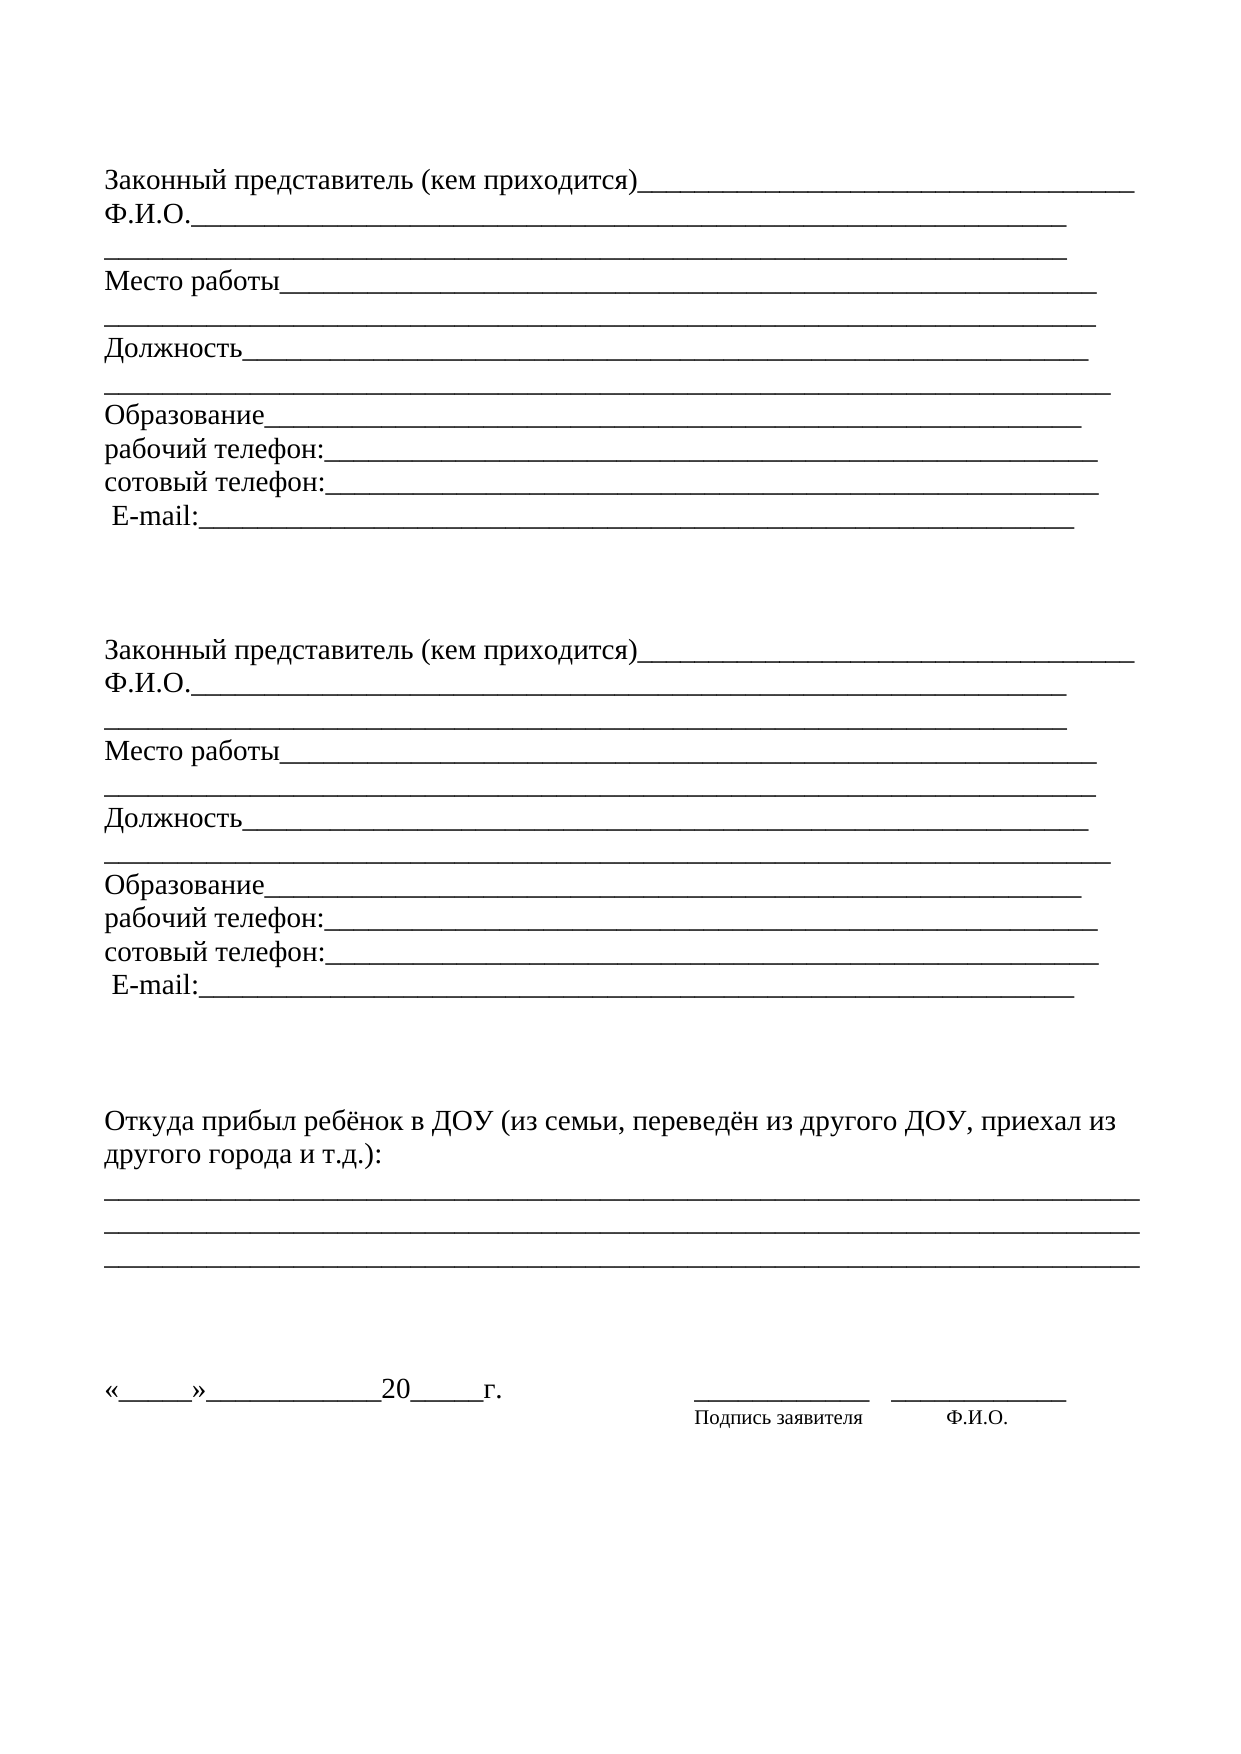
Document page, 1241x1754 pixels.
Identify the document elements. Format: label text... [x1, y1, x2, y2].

text рабочий телефон:_____________________________________________________ [104, 900, 1145, 934]
text Должность__________________________________________________________ [104, 330, 1145, 364]
text ____________________________________________________________________ [104, 766, 1145, 800]
text рабочий телефон:_____________________________________________________ [104, 431, 1145, 464]
text _____________________________________________________________________________________________________________________________________________________________________________________________________________________ [104, 1170, 1145, 1271]
text Место работы________________________________________________________ [104, 733, 1145, 766]
text «_____»____________20_____г. ____________ ____________ [104, 1371, 1145, 1405]
text Откуда прибыл ребёнок в ДОУ (из семьи, переведён из другого ДОУ, приехал из другого города и т.д.): [104, 1103, 1145, 1170]
text Образование________________________________________________________ [104, 867, 1145, 900]
text __________________________________________________________________ [104, 699, 1145, 733]
text _____________________________________________________________________ [104, 833, 1145, 867]
text Ф.И.О.____________________________________________________________ [104, 196, 1145, 229]
text Место работы________________________________________________________ [104, 263, 1145, 297]
text сотовый телефон:_____________________________________________________ [104, 934, 1145, 967]
text сотовый телефон:_____________________________________________________ [104, 464, 1145, 498]
text __________________________________________________________________ [104, 229, 1145, 263]
text ____________________________________________________________________ [104, 297, 1145, 330]
text Должность__________________________________________________________ [104, 800, 1145, 833]
text Образование________________________________________________________ [104, 397, 1145, 431]
text Законный представитель (кем приходится) [104, 162, 1145, 196]
text Подпись заявителя Ф.И.О. [104, 1405, 1145, 1429]
text _____________________________________________________________________ [104, 364, 1145, 397]
text E-mail:____________________________________________________________ [104, 967, 1145, 1001]
text Ф.И.О.____________________________________________________________ [104, 666, 1145, 699]
text Законный представитель (кем приходится) [104, 632, 1145, 666]
text E-mail:____________________________________________________________ [104, 498, 1145, 531]
